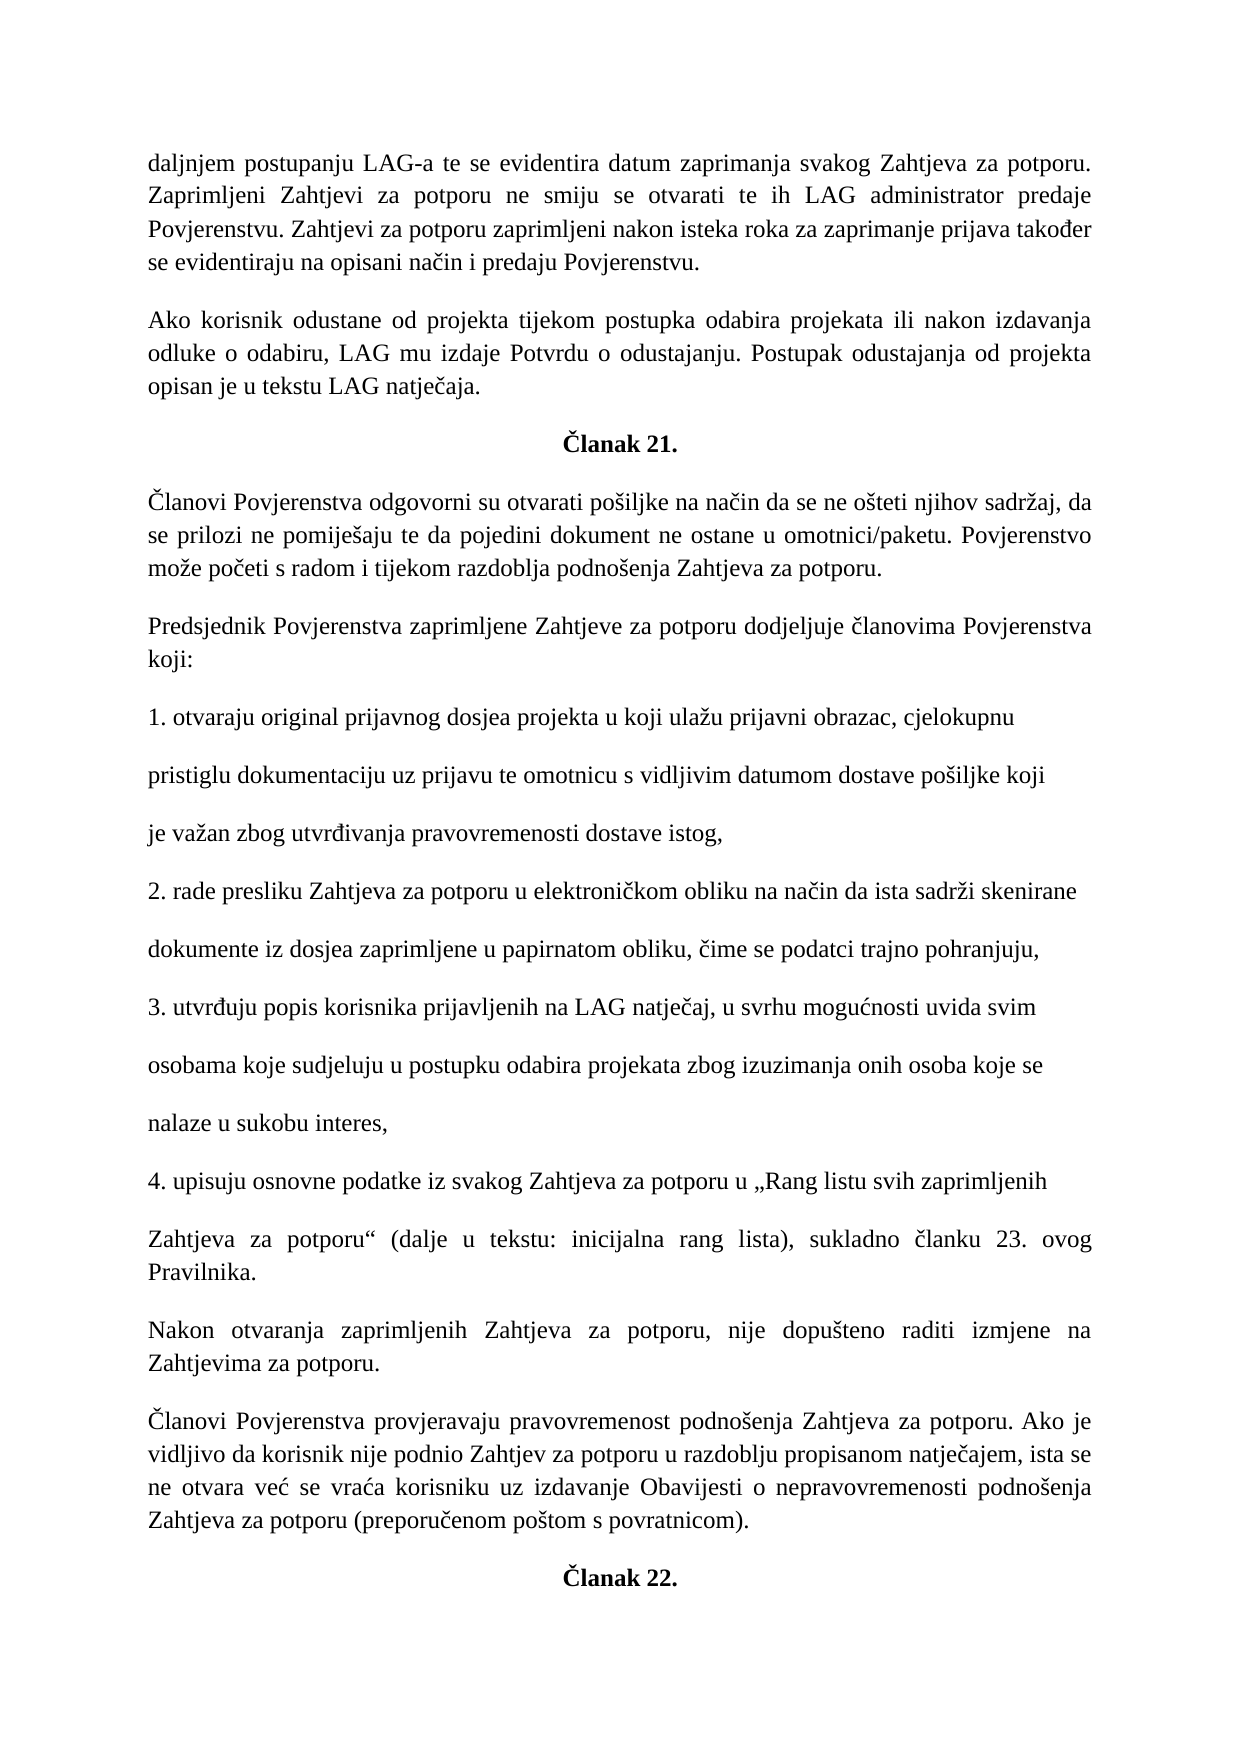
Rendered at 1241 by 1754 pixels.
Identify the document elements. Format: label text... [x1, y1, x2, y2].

text 2. rade presliku Zahtjeva za potporu u elektroničkom obliku na način da ista sadrži skenirane [148, 876, 1093, 905]
text Ako korisnik odustane od projekta tijekom postupka odabira projekata ili nakon izdavanja odluke o odabiru, LAG mu izdaje Potvrdu o odustajanju. Postupak odustajanja od projekta opisan je u tekstu LAG natječaja. [148, 305, 1093, 399]
text 1. otvaraju original prijavnog dosjea projekta u koji ulažu prijavni obrazac, cjelokupnu [148, 702, 1093, 731]
text Članak 22. [148, 1563, 1093, 1592]
text nalaze u sukobu interes, [148, 1108, 1093, 1137]
text osobama koje sudjeluju u postupku odabira projekata zbog izuzimanja onih osoba koje se [148, 1050, 1093, 1079]
text je važan zbog utvrđivanja pravovremenosti dostave istog, [148, 818, 1093, 847]
text 3. utvrđuju popis korisnika prijavljenih na LAG natječaj, u svrhu mogućnosti uvida svim [148, 992, 1093, 1021]
text dokumente iz dosjea zaprimljene u papirnatom obliku, čime se podatci trajno pohranjuju, [148, 934, 1093, 963]
text Nakon otvaranja zaprimljenih Zahtjeva za potporu, nije dopušteno raditi izmjene na Zahtjevima za potporu. [148, 1315, 1093, 1377]
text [148, 148, 1093, 275]
text Predsjednik Povjerenstva zaprimljene Zahtjeve za potporu dodjeljuje članovima Povjerenstva koji: [148, 611, 1093, 673]
text Članak 21. [148, 429, 1093, 457]
text Članovi Povjerenstva odgovorni su otvarati pošiljke na način da se ne ošteti njihov sadržaj, da se prilozi ne pomiješaju te da pojedini dokument ne ostane u omotnici/paketu. Povjerenstvo može početi s radom i tijekom razdoblja podnošenja Zahtjeva za potporu. [148, 487, 1093, 582]
text 4. upisuju osnovne podatke iz svakog Zahtjeva za potporu u „Rang listu svih zaprimljenih [148, 1166, 1093, 1195]
text pristiglu dokumentaciju uz prijavu te omotnicu s vidljivim datumom dostave pošiljke koji [148, 760, 1093, 789]
text Zahtjeva za potporu“ (dalje u tekstu: inicijalna rang lista), sukladno članku 23. ovog Pravilnika. [148, 1224, 1093, 1286]
text Članovi Povjerenstva provjeravaju pravovremenost podnošenja Zahtjeva za potporu. Ako je vidljivo da korisnik nije podnio Zahtjev za potporu u razdoblju propisanom natječajem, ista se ne otvara već se vraća korisniku uz izdavanje Obavijesti o nepravovremenosti podnošenja Zahtjeva za potporu (preporučenom poštom s povratnicom). [148, 1406, 1093, 1534]
